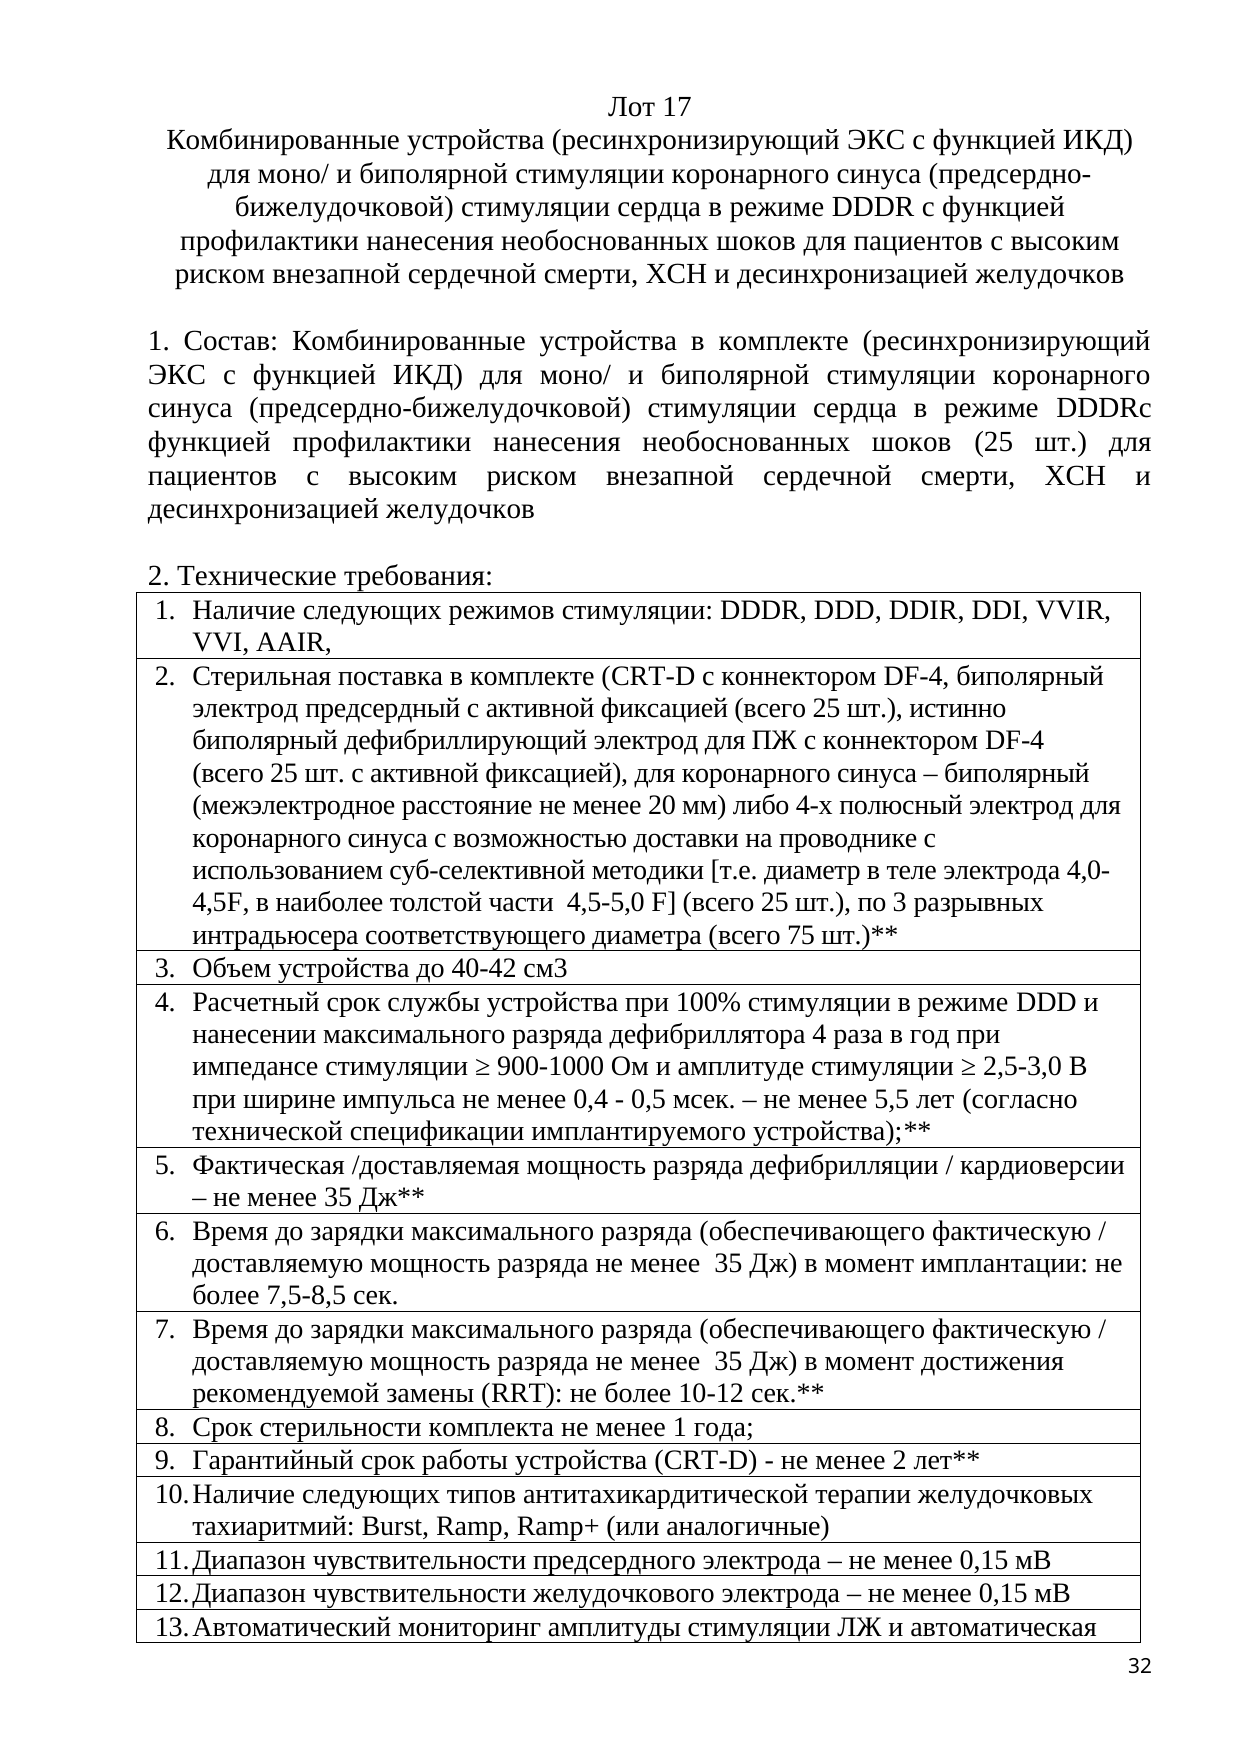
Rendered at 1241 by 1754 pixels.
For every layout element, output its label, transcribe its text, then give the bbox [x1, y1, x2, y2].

text 1. Состав: Комбинированные устройства в комплекте (ресинхронизирующий ЭКС с функцией ИКД) для моно/ и биполярной стимуляции коронарного синуса (предсердно-бижелудочковой) стимуляции сердца в режиме DDDRс функцией профилактики нанесения необоснованных шоков (25 шт.) для пациентов с высоким риском внезапной сердечной смерти, ХСН и десинхронизацией желудочков [148, 323, 1152, 525]
text Комбинированные устройства (ресинхронизирующий ЭКС с функцией ИКД) для моно/ и биполярной стимуляции коронарного синуса (предсердно-бижелудочковой) стимуляции сердца в режиме DDDR с функцией профилактики нанесения необоснованных шоков для пациентов с высоким риском внезапной сердечной смерти, ХСН и десинхронизацией желудочков [148, 122, 1152, 290]
table_cell Стерильная поставка в комплекте (CRT-D с коннектором DF-4, биполярный электрод предсердный с активной фиксацией (всего 25 шт.), истинно биполярный дефибриллирующий электрод для ПЖ с коннектором DF-4 (всего 25 шт. с активной фиксацией), для коронарного синуса – биполярный (межэлектродное расстояние не менее ) либо 4-х полюсный электрод для коронарного синуса с возможностью доставки на проводнике с использованием суб-селективной методики [т.е. диаметр в теле электрода 4,0-4,5F, в наиболее толстой части 4,5-5,0 F] (всего 25 шт.), по 3 разрывных интрадьюсера соответствующего диаметра (всего 75 шт.)** [137, 659, 1140, 950]
table_cell Наличие следующих типов антитахикардитической терапии желудочковых тахиаритмий: Burst, Ramp, Ramp+ (или аналогичные) [137, 1477, 1140, 1542]
table_cell Объем устройства до 40-42 см3 [137, 951, 1140, 984]
table_cell Расчетный срок службы устройства при 100% стимуляции в режиме DDD и нанесении максимального разряда дефибриллятора 4 раза в год при импедансе стимуляции ≥ 900-1000 Ом и амплитуде стимуляции ≥ 2,5-3,0 В при ширине импульса не менее 0,4 - 0,5 мсек. – не менее 5,5 лет (согласно технической спецификации имплантируемого устройства);** [137, 985, 1140, 1147]
table_cell Время до зарядки максимального разряда (обеспечивающего фактическую / доставляемую мощность разряда не менее 35 Дж) в момент имплантации: не более 7,5-8,5 сек. [137, 1214, 1140, 1311]
table_cell Время до зарядки максимального разряда (обеспечивающего фактическую / доставляемую мощность разряда не менее 35 Дж) в момент достижения рекомендуемой замены (RRT): не более 10-12 сек.** [137, 1312, 1140, 1409]
table_cell Диапазон чувствительности предсердного электрода – не менее 0,15 мВ [137, 1543, 1140, 1575]
table_cell Диапазон чувствительности желудочкового электрода – не менее 0,15 мВ [137, 1576, 1140, 1608]
text Лот 17 [148, 89, 1152, 122]
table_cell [137, 1610, 1140, 1642]
table_cell Срок стерильности комплекта не менее 1 года; [137, 1410, 1140, 1442]
table_cell Фактическая /доставляемая мощность разряда дефибрилляции / кардиоверсии – не менее 35 Дж** [137, 1148, 1140, 1212]
table_cell Гарантийный срок работы устройства (CRT-D) - не менее 2 лет** [137, 1444, 1140, 1476]
table_header Наличие следующих режимов стимуляции: DDDR, DDD, DDIR, DDI, VVIR, VVI, AAIR, [137, 593, 1140, 658]
text 2. Технические требования: [148, 558, 1152, 592]
